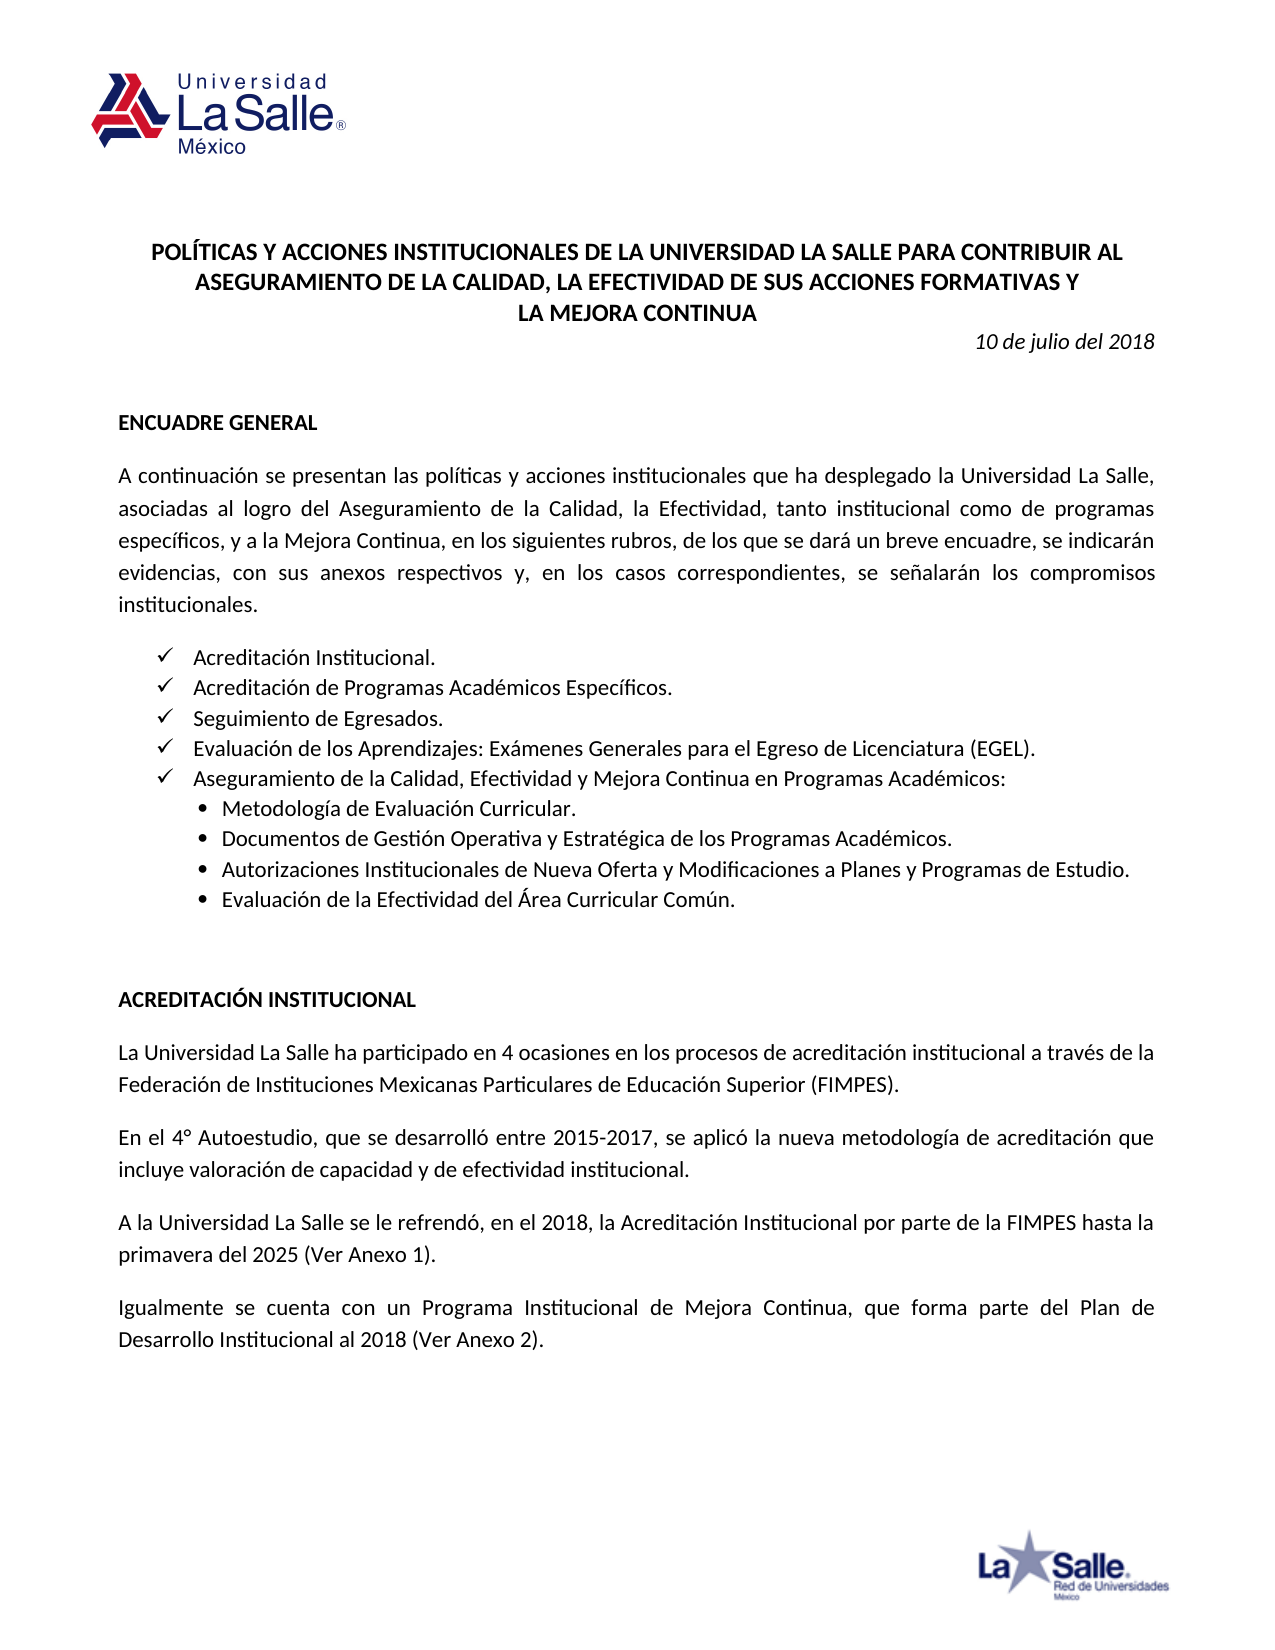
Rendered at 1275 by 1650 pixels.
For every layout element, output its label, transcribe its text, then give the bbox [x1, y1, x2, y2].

list Acreditación de Programas Académicos Específicos. [156, 673, 1157, 701]
list Documentos de Gestión Operativa y Estratégica de los Programas Académicos. [199, 824, 1157, 852]
list Metodología de Evaluación Curricular. [199, 794, 1157, 822]
text ENCUADRE GENERAL [118, 408, 1157, 436]
text POLÍTICAS Y ACCIONES INSTITUCIONALES DE LA UNIVERSIDAD LA SALLE PARA CONTRIBUIR AL ASEGURAMIENTO DE LA CALIDAD, LA EFECTIVIDAD DE SUS ACCIONES FORMATIVAS Y [118, 236, 1157, 297]
list Evaluación de la Efectividad del Área Curricular Común. [199, 885, 1157, 913]
text A la Universidad La Salle se le refrendó, en el 2018, la Acreditación Institucional por parte de la FIMPES hasta la primavera del 2025 (Ver Anexo 1). [118, 1208, 1157, 1268]
list Evaluación de los Aprendizajes: Exámenes Generales para el Egreso de Licenciatura (EGEL). [156, 734, 1157, 762]
text LA MEJORA CONTINUA [118, 297, 1157, 327]
picture [951, 1512, 1194, 1624]
text En el 4° Autoestudio, que se desarrolló entre 2015-2017, se aplicó la nueva metodología de acreditación que incluye valoración de capacidad y de efectividad institucional. [118, 1123, 1157, 1183]
list Autorizaciones Institucionales de Nueva Oferta y Modificaciones a Planes y Programas de Estudio. [199, 855, 1157, 883]
picture [0, 6, 387, 180]
text A continuación se presentan las políticas y acciones institucionales que ha desplegado la Universidad La Salle, asociadas al logro del Aseguramiento de la Calidad, la Efectividad, tanto institucional como de programas específicos, y a la Mejora Continua, en los siguientes rubros, de los que se dará un breve encuadre, se indicarán evidencias, con sus anexos respectivos y, en los casos correspondientes, se señalarán los compromisos institucionales. [118, 461, 1157, 618]
text Igualmente se cuenta con un Programa Institucional de Mejora Continua, que forma parte del Plan de Desarrollo Institucional al 2018 (Ver Anexo 2). [118, 1293, 1157, 1354]
list Aseguramiento de la Calidad, Efectividad y Mejora Continua en Programas Académicos: [156, 764, 1157, 792]
list Seguimiento de Egresados. [156, 704, 1157, 732]
text 10 de julio del 2018 [118, 327, 1157, 355]
text ACREDITACIÓN INSTITUCIONAL [118, 985, 1157, 1013]
text La Universidad La Salle ha participado en 4 ocasiones en los procesos de acreditación institucional a través de la Federación de Instituciones Mexicanas Particulares de Educación Superior (FIMPES). [118, 1038, 1157, 1098]
list Acreditación Institucional. [156, 643, 1157, 671]
